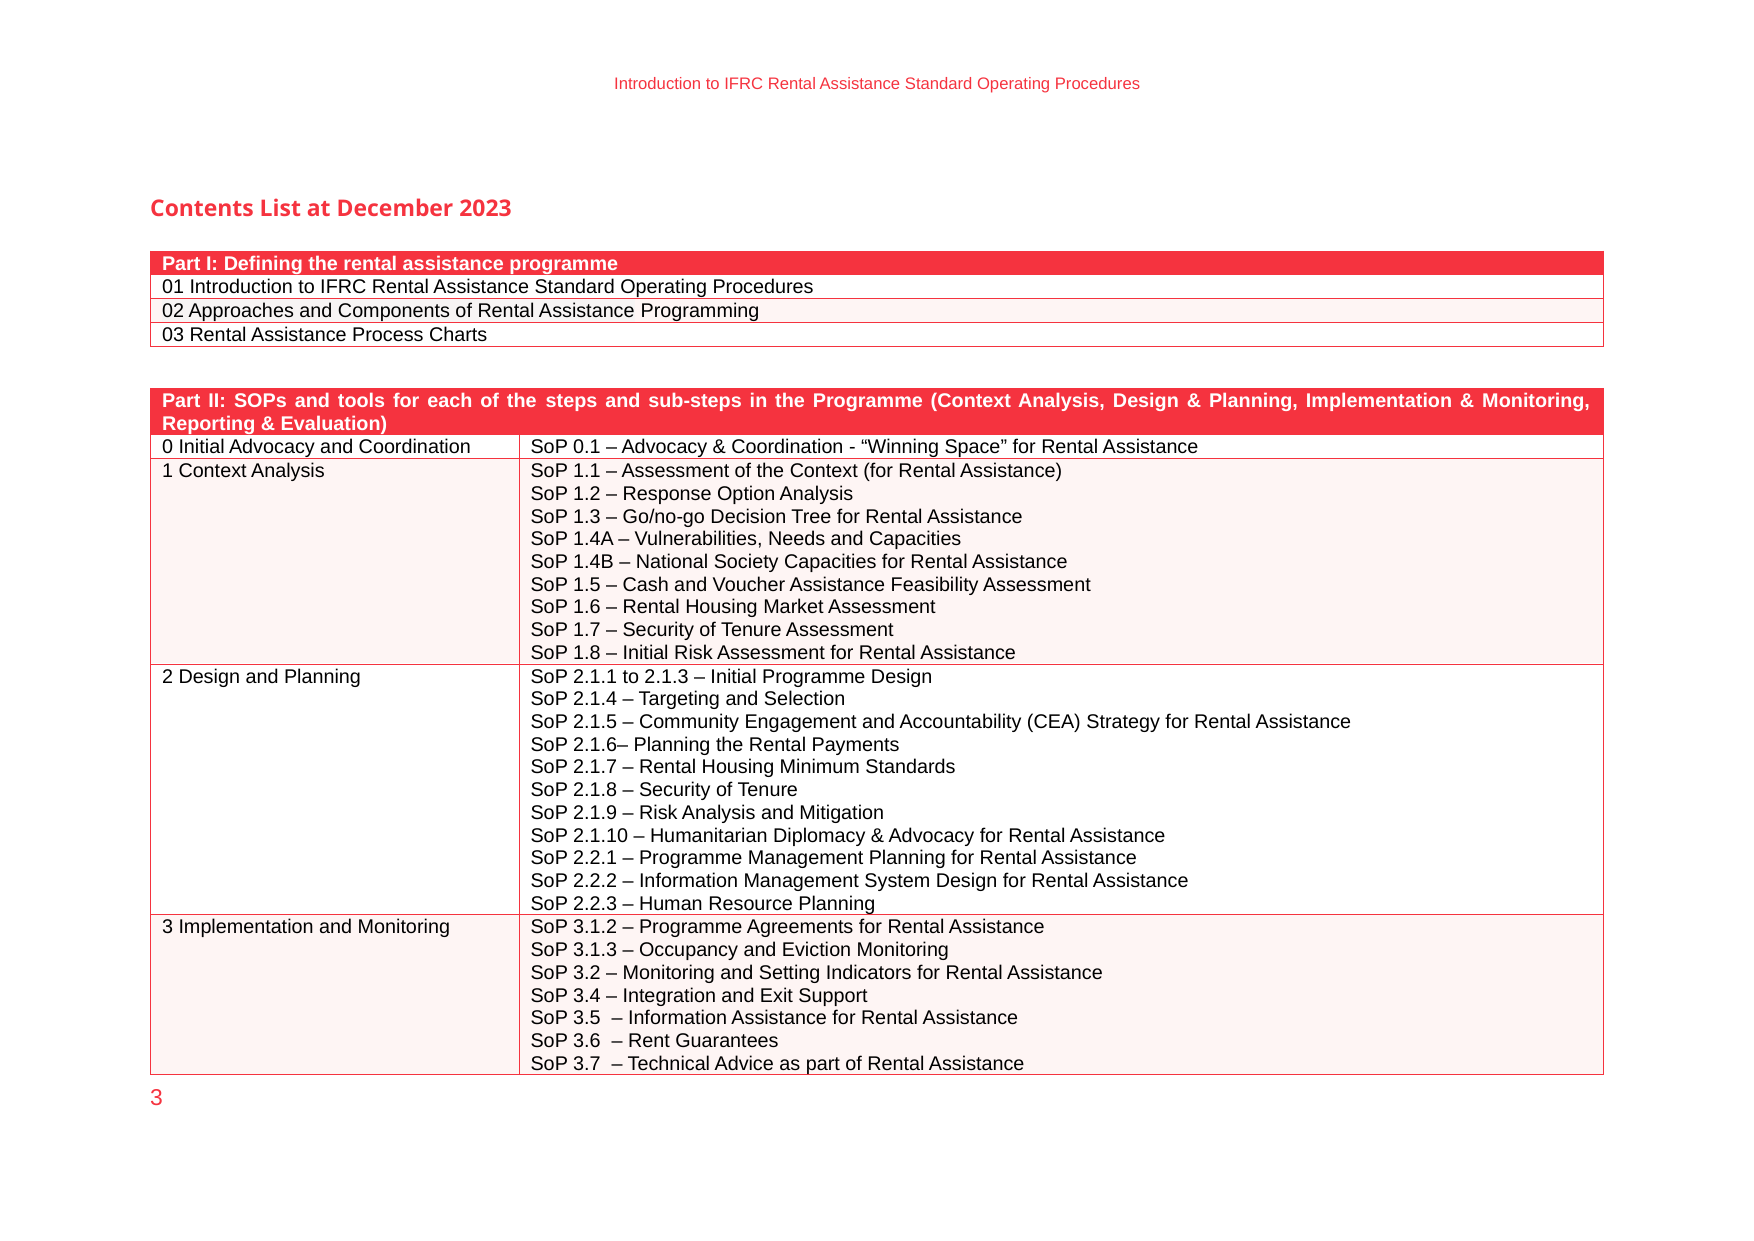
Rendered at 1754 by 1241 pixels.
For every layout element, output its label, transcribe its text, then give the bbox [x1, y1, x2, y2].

table_cell SoP 0.1 – Advocacy & Coordination - “Winning Space” for Rental Assistance [520, 435, 1603, 458]
table_header Part II: SOPs and tools for each of the steps and sub-steps in the Programme (Context Analysis, Design & Planning, Implementation & Monitoring, Reporting & Evaluation) [151, 389, 1603, 434]
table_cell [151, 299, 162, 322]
table_cell 1 Context Analysis [151, 459, 519, 663]
table_cell 01 Introduction to IFRC Rental Assistance Standard Operating Procedures [151, 275, 1603, 298]
table_cell 03 Rental Assistance Process Charts [151, 323, 1603, 346]
table_cell SoP 3.1.2 – Programme Agreements for Rental Assistance SoP 3.1.3 – Occupancy and Eviction Monitoring SoP 3.2 – Monitoring and Setting Indicators for Rental Assistance SoP 3.4 – Integration and Exit Support SoP 3.5 – Information Assistance for Rental Assistance SoP 3.6 – Rent Guarantees SoP 3.7 – Technical Advice as part of Rental Assistance [520, 915, 1603, 1074]
subtitle Contents List at December 2023 [150, 192, 1604, 223]
table_cell 02 Approaches and Components of Rental Assistance Programming [635, 299, 1603, 322]
table_header Part I: Defining the rental assistance programme [151, 252, 1603, 274]
table_cell SoP 2.1.1 to 2.1.3 – Initial Programme Design SoP 2.1.4 – Targeting and Selection SoP 2.1.5 – Community Engagement and Accountability (CEA) Strategy for Rental Assistance SoP 2.1.6– Planning the Rental Payments SoP 2.1.7 – Rental Housing Minimum Standards SoP 2.1.8 – Security of Tenure SoP 2.1.9 – Risk Analysis and Mitigation SoP 2.1.10 – Humanitarian Diplomacy & Advocacy for Rental Assistance SoP 2.2.1 – Programme Management Planning for Rental Assistance SoP 2.2.2 – Information Management System Design for Rental Assistance SoP 2.2.3 – Human Resource Planning [520, 665, 1603, 914]
table_cell 2 Design and Planning [151, 665, 519, 914]
table_cell SoP 1.1 – Assessment of the Context (for Rental Assistance) SoP 1.2 – Response Option Analysis SoP 1.3 – Go/no-go Decision Tree for Rental Assistance SoP 1.4A – Vulnerabilities, Needs and Capacities SoP 1.4B – National Society Capacities for Rental Assistance SoP 1.5 – Cash and Voucher Assistance Feasibility Assessment SoP 1.6 – Rental Housing Market Assessment SoP 1.7 – Security of Tenure Assessment SoP 1.8 – Initial Risk Assessment for Rental Assistance [520, 459, 1603, 663]
table_cell 0 Initial Advocacy and Coordination [151, 435, 519, 458]
table_cell 3 Implementation and Monitoring [151, 915, 519, 1074]
